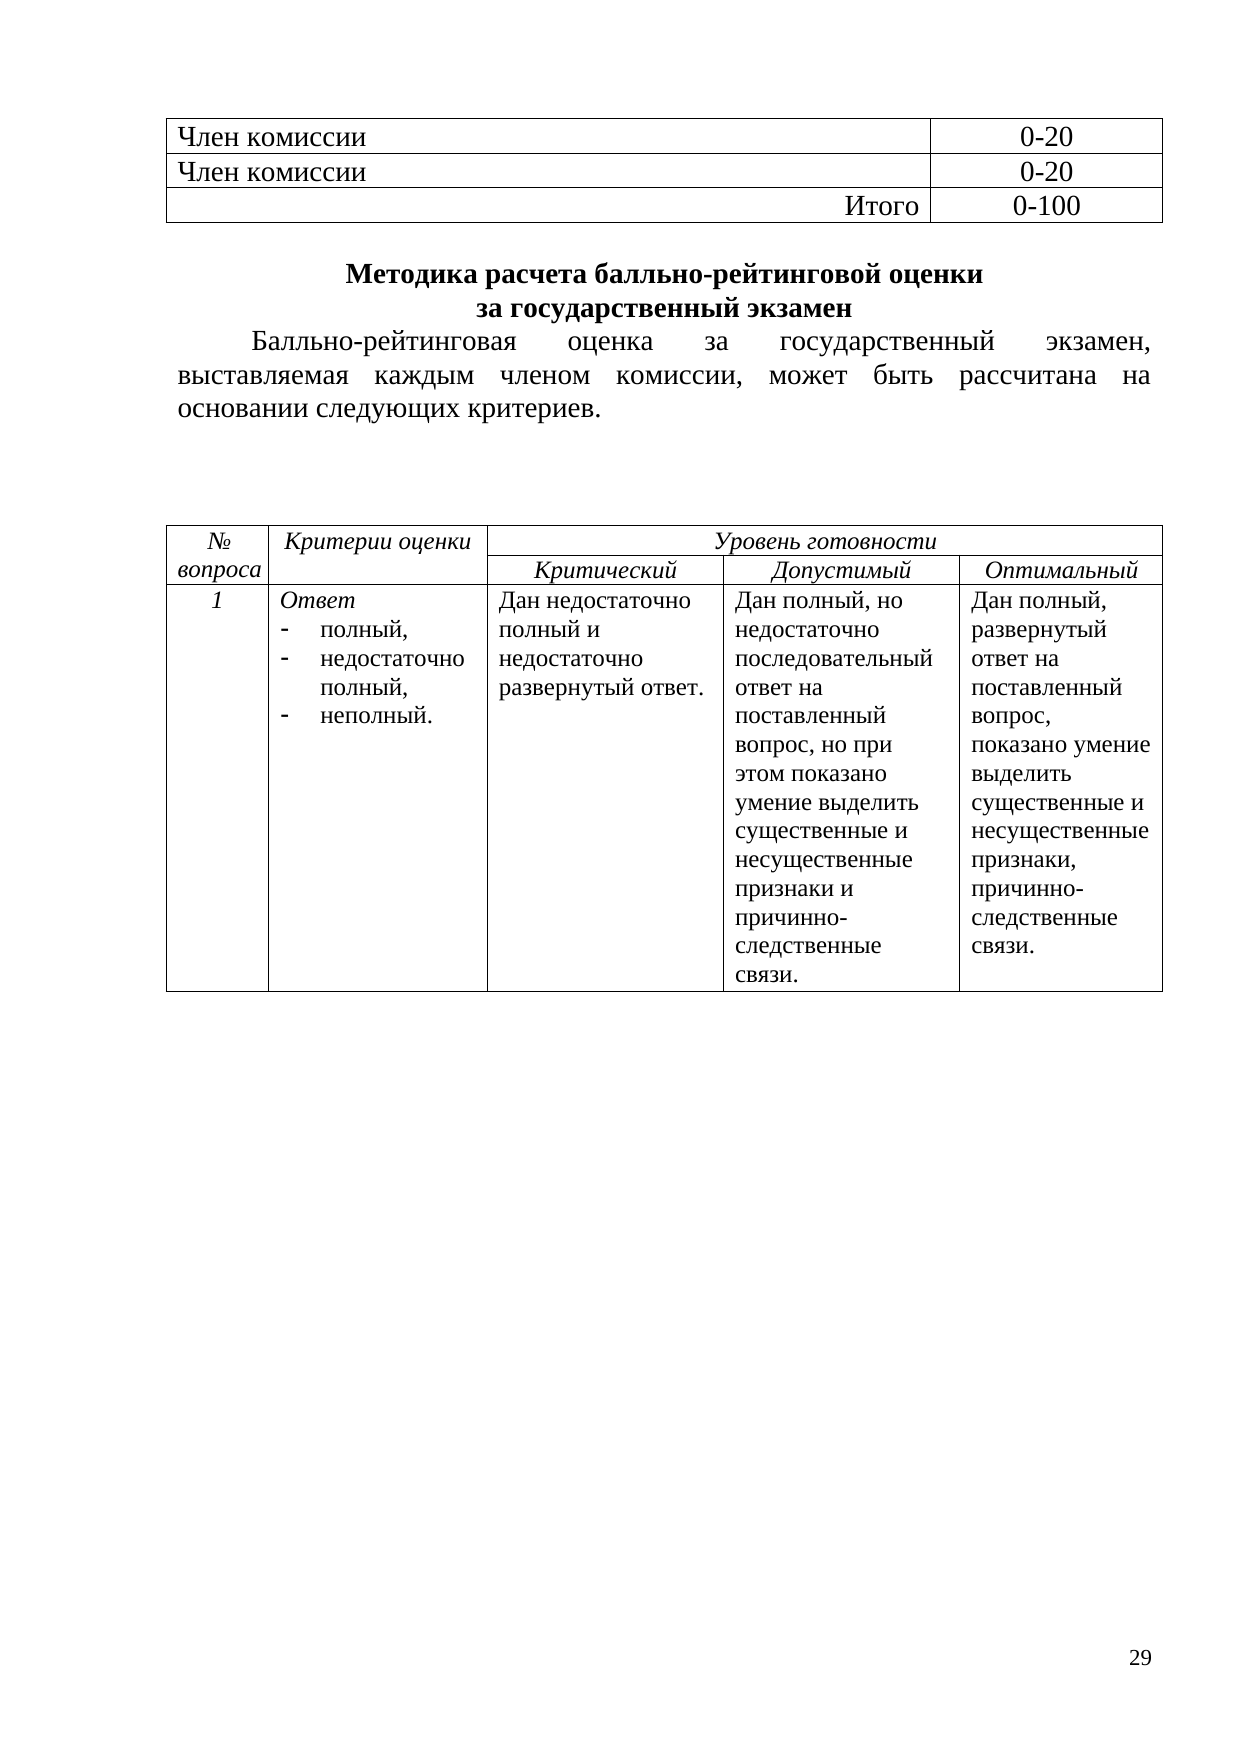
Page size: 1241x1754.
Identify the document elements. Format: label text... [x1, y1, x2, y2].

table_header № вопроса [167, 526, 268, 584]
table_header Критерии оценки [269, 526, 487, 584]
table_cell Член комиссии [167, 119, 930, 153]
table_cell Член комиссии [167, 154, 930, 187]
table_cell Ответ полный, недостаточно полный, неполный. [269, 585, 487, 991]
text за государственный экзамен [177, 290, 1152, 323]
table_cell 0-20 [931, 119, 1162, 153]
table_cell 0-100 [931, 188, 1162, 222]
table_header Уровень готовности [488, 526, 1162, 554]
table_cell Итого [167, 188, 930, 222]
table_cell Оптимальный [960, 556, 1162, 584]
text Балльно-рейтинговая оценка за государственный экзамен, выставляемая каждым членом комиссии, может быть рассчитана на основании следующих критериев. [177, 323, 1152, 424]
table_cell 1 [167, 585, 268, 991]
table_cell Критический [488, 556, 723, 584]
table_cell Допустимый [724, 556, 959, 584]
text Методика расчета балльно-рейтинговой оценки [177, 256, 1152, 290]
table_cell 0-20 [931, 154, 1162, 187]
table_cell Дан полный, развернутый ответ на поставленный вопрос, показано умение выделить существенные и несущественные признаки, причинно-следственные связи. [960, 585, 1162, 991]
table_cell Дан полный, но недостаточно последовательный ответ на поставленный вопрос, но при этом показано умение выделить существенные и несущественные признаки и причинно-следственные связи. [724, 585, 959, 991]
table_cell Дан недостаточно полный и недостаточно развернутый ответ. [488, 585, 723, 991]
